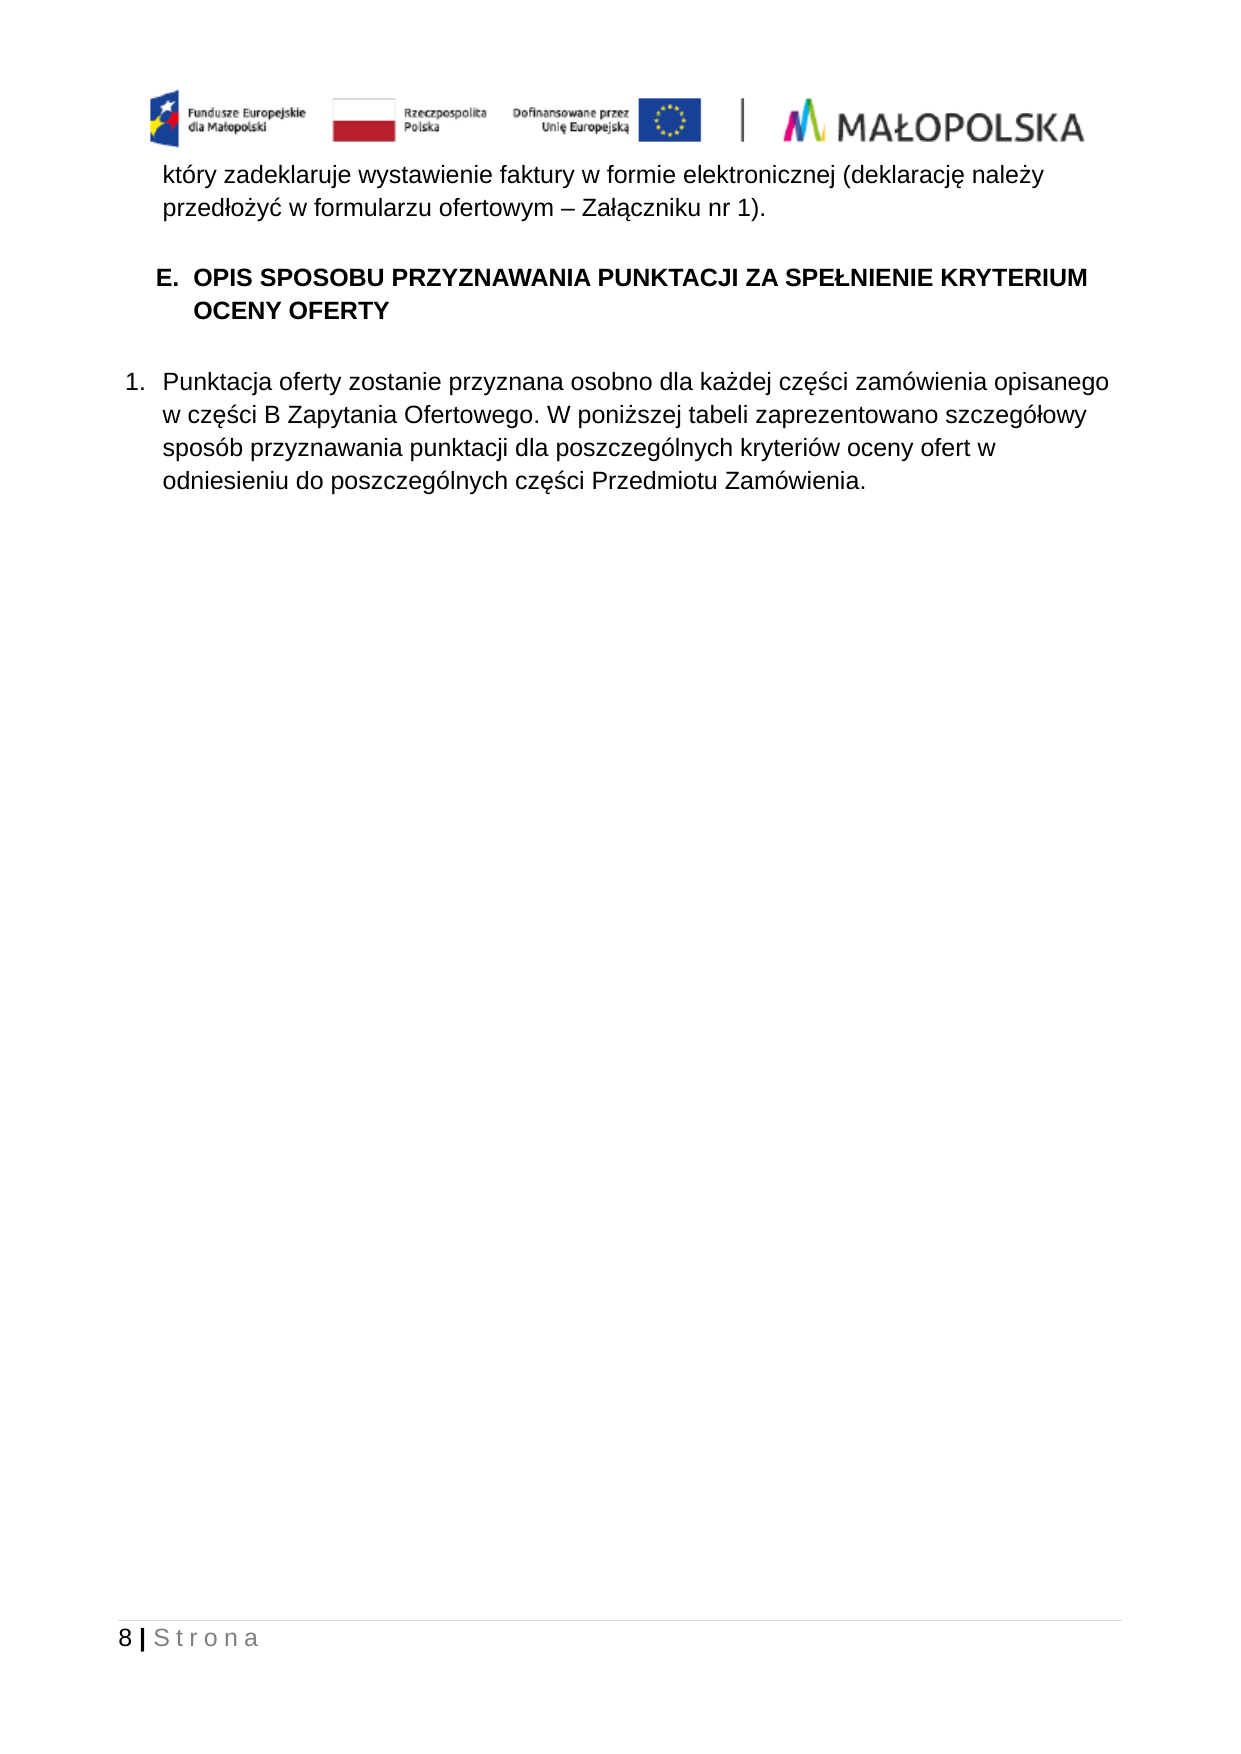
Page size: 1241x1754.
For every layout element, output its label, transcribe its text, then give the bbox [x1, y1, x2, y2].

picture [118, 73, 1123, 160]
subtitle OPIS SPOSOBU PRZYZNAWANIA PUNKTACJI ZA SPEŁNIENIE KRYTERIUM OCENY OFERTY [156, 263, 1122, 325]
list Punktacja oferty zostanie przyznana osobno dla każdej części zamówienia opisanego w części B Zapytania Ofertowego. W poniższej tabeli zaprezentowano szczegółowy sposób przyznawania punktacji dla poszczególnych kryteriów oceny ofert w odniesieniu do poszczególnych części Przedmiotu Zamówienia. [125, 367, 1122, 494]
